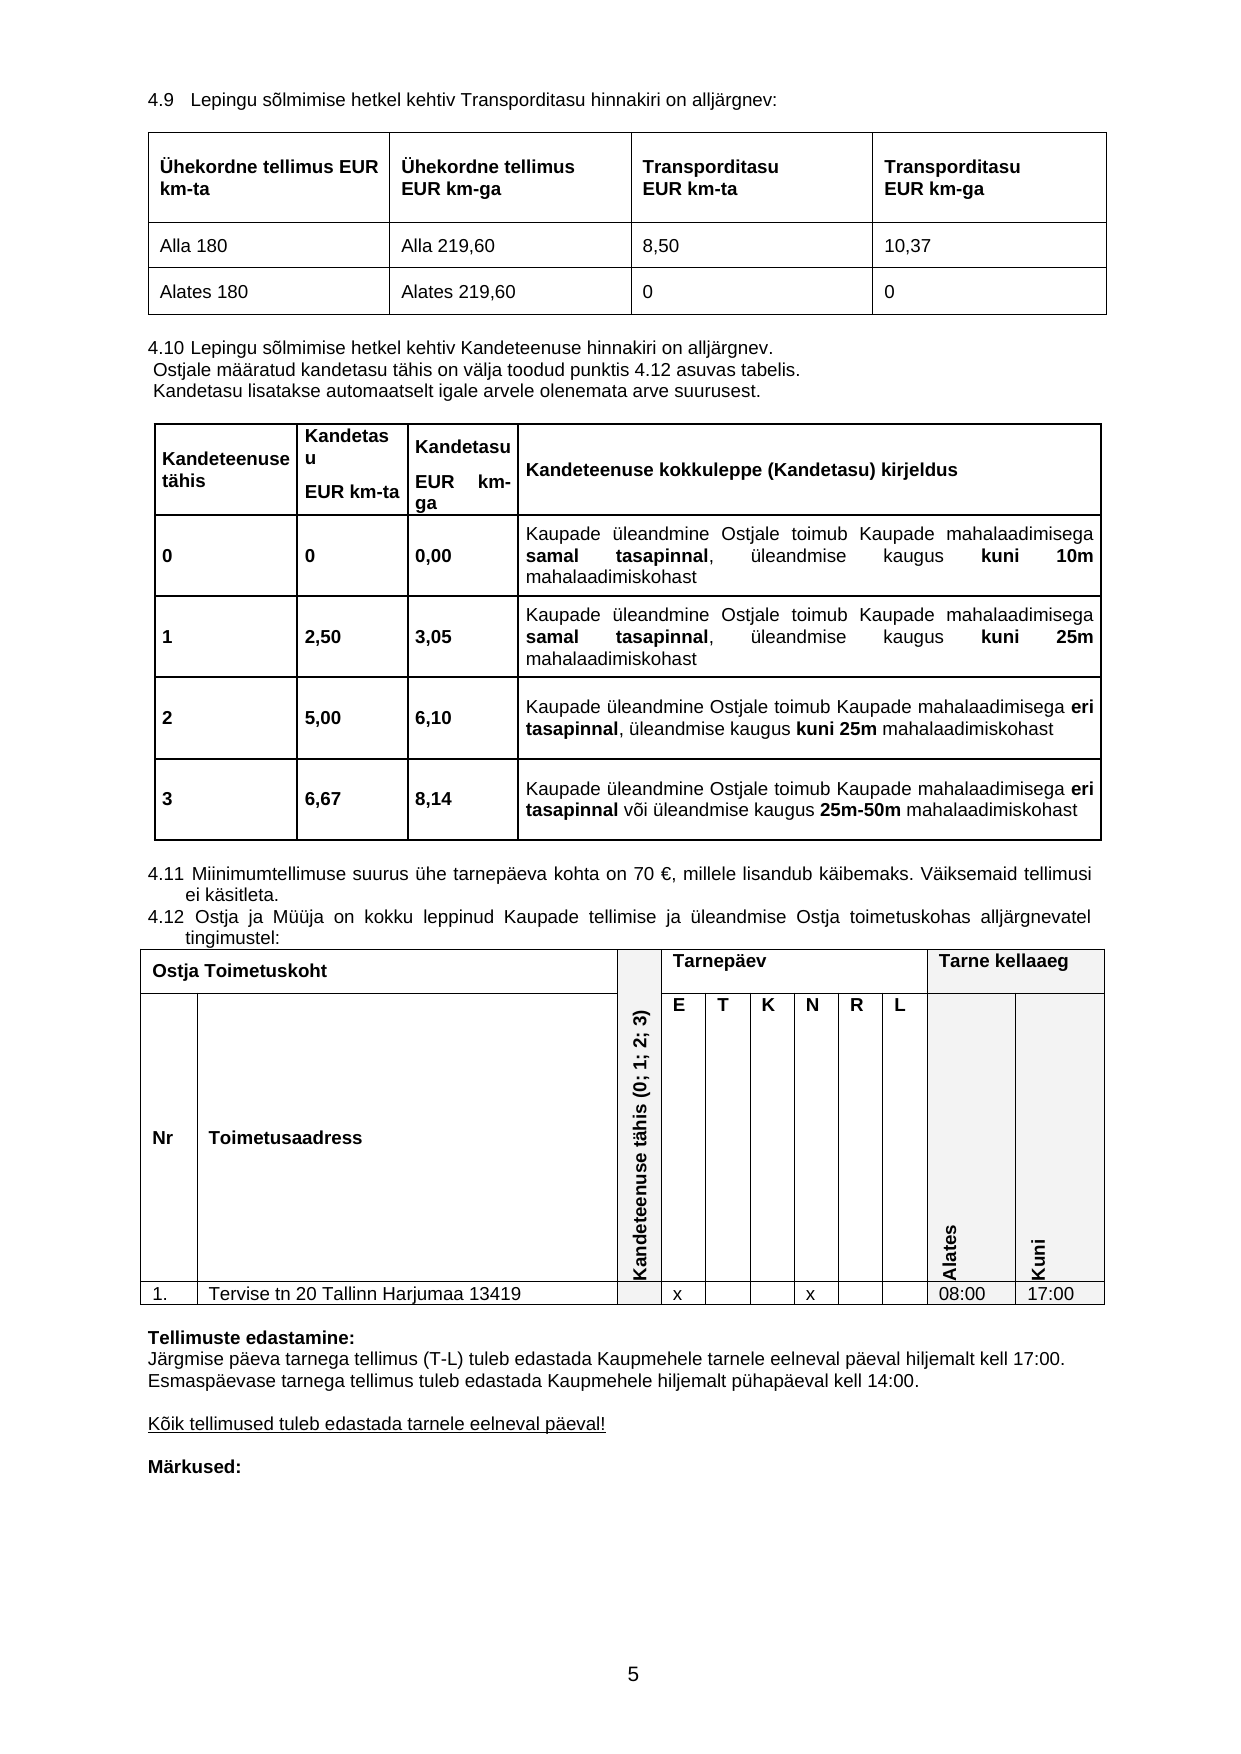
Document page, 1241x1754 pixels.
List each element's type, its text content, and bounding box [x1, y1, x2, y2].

table_cell 2 [156, 678, 296, 757]
table_cell Kaupade üleandmine Ostjale toimub Kaupade mahalaadimisega samal tasapinnal, üleandmise kaugus kuni 25m mahalaadimiskohast [519, 597, 1100, 676]
table_cell 8,50 [632, 223, 872, 267]
table_cell 6,67 [298, 760, 407, 839]
table_cell x [662, 1282, 705, 1304]
table_cell 3,05 [409, 597, 517, 676]
table_cell Kaupade üleandmine Ostjale toimub Kaupade mahalaadimisega samal tasapinnal, üleandmise kaugus kuni 10m mahalaadimiskohast [519, 516, 1100, 595]
table_cell [751, 1282, 794, 1304]
table_cell 1 [156, 597, 296, 676]
table_header Ühekordne tellimus EUR km-ga [390, 133, 631, 222]
table_cell 17:00 [1016, 1282, 1104, 1304]
table_cell 0 [632, 268, 872, 314]
table_cell 6,10 [409, 678, 517, 757]
table_header Kandetasu [298, 425, 407, 468]
table_cell x [795, 1282, 838, 1304]
table_header Kandeteenuse tähis (0; 1; 2; 3) [618, 950, 661, 1281]
table_header Kandeteenuse kokkuleppe (Kandetasu) kirjeldus [519, 425, 1100, 514]
table_cell 8,14 [409, 760, 517, 839]
table_cell K [751, 994, 794, 1281]
text Kõik tellimused tuleb edastada tarnele eelneval päeval! [148, 1413, 1092, 1434]
table_cell R [839, 994, 882, 1281]
list Lepingu sõlmimise hetkel kehtiv Transporditasu hinnakiri on alljärgnev: [148, 89, 1092, 110]
text Esmaspäevase tarnega tellimus tuleb edastada Kaupmehele hiljemalt pühapäeval kell 14:00. [148, 1369, 1092, 1391]
table_cell 2,50 [298, 597, 407, 676]
table_cell Alates 180 [149, 268, 389, 314]
list Lepingu sõlmimise hetkel kehtiv Kandeteenuse hinnakiri on alljärgnev. [148, 337, 1092, 358]
table_cell EUR km-ga [409, 469, 517, 514]
table_cell 0 [156, 516, 296, 595]
table_header Kandeteenuse tähis [156, 425, 296, 514]
table_cell Kuni [1016, 994, 1104, 1281]
table_header Tarne kellaaeg [928, 950, 1104, 993]
text Tellimuste edastamine: [148, 1326, 1092, 1348]
table_cell 0,00 [409, 516, 517, 595]
table_header Ühekordne tellimus EUR km-ta [149, 133, 389, 222]
table_cell T [706, 994, 750, 1281]
table_cell 1. [141, 1282, 197, 1304]
table_cell Alla 219,60 [390, 223, 631, 267]
text Märkused: [148, 1456, 1092, 1477]
list Ostja ja Müüja on kokku leppinud Kaupade tellimise ja üleandmise Ostja toimetuskohas alljärgnevatel tingimustel: [148, 905, 1092, 948]
table_cell [883, 1282, 927, 1304]
text Kandetasu lisatakse automaatselt igale arvele olenemata arve suurusest. [148, 380, 1092, 402]
table_cell Alates [928, 994, 1015, 1281]
table_header Transporditasu EUR km-ga [873, 133, 1106, 222]
table_cell 5,00 [298, 678, 407, 757]
table_header Ostja Toimetuskoht [141, 950, 617, 993]
table_cell 3 [156, 760, 296, 839]
table_cell [839, 1282, 882, 1304]
table_cell EUR km-ta [298, 469, 407, 514]
table_cell 0 [873, 268, 1106, 314]
text Järgmise päeva tarnega tellimus (T-L) tuleb edastada Kaupmehele tarnele eelneval päeval hiljemalt kell 17:00. [148, 1348, 1092, 1369]
list Miinimumtellimuse suurus ühe tarnepäeva kohta on 70 €, millele lisandub käibemaks. Väiksemaid tellimusi ei käsitleta. [148, 862, 1092, 905]
table_header Transporditasu EUR km-ta [632, 133, 872, 222]
table_cell Alates 219,60 [390, 268, 631, 314]
table_header Kandetasu [409, 425, 517, 468]
table_cell Nr [141, 994, 197, 1281]
text Ostjale määratud kandetasu tähis on välja toodud punktis 4.12 asuvas tabelis. [148, 358, 1092, 380]
table_cell [706, 1282, 750, 1304]
table_cell Kaupade üleandmine Ostjale toimub Kaupade mahalaadimisega eri tasapinnal või üleandmise kaugus 25m-50m mahalaadimiskohast [519, 760, 1100, 839]
table_header Tarnepäev [662, 950, 927, 993]
table_cell 10,37 [873, 223, 1106, 267]
table_cell Alla 180 [149, 223, 389, 267]
table_cell Toimetusaadress [198, 994, 617, 1281]
table_cell [618, 1282, 661, 1304]
table_cell E [662, 994, 705, 1281]
table_cell 08:00 [928, 1282, 1015, 1304]
table_cell Tervise tn 20 Tallinn Harjumaa 13419 [198, 1282, 617, 1304]
table_cell Kaupade üleandmine Ostjale toimub Kaupade mahalaadimisega eri tasapinnal, üleandmise kaugus kuni 25m mahalaadimiskohast [519, 678, 1100, 757]
table_cell L [883, 994, 927, 1281]
table_cell 0 [298, 516, 407, 595]
table_cell N [795, 994, 838, 1281]
